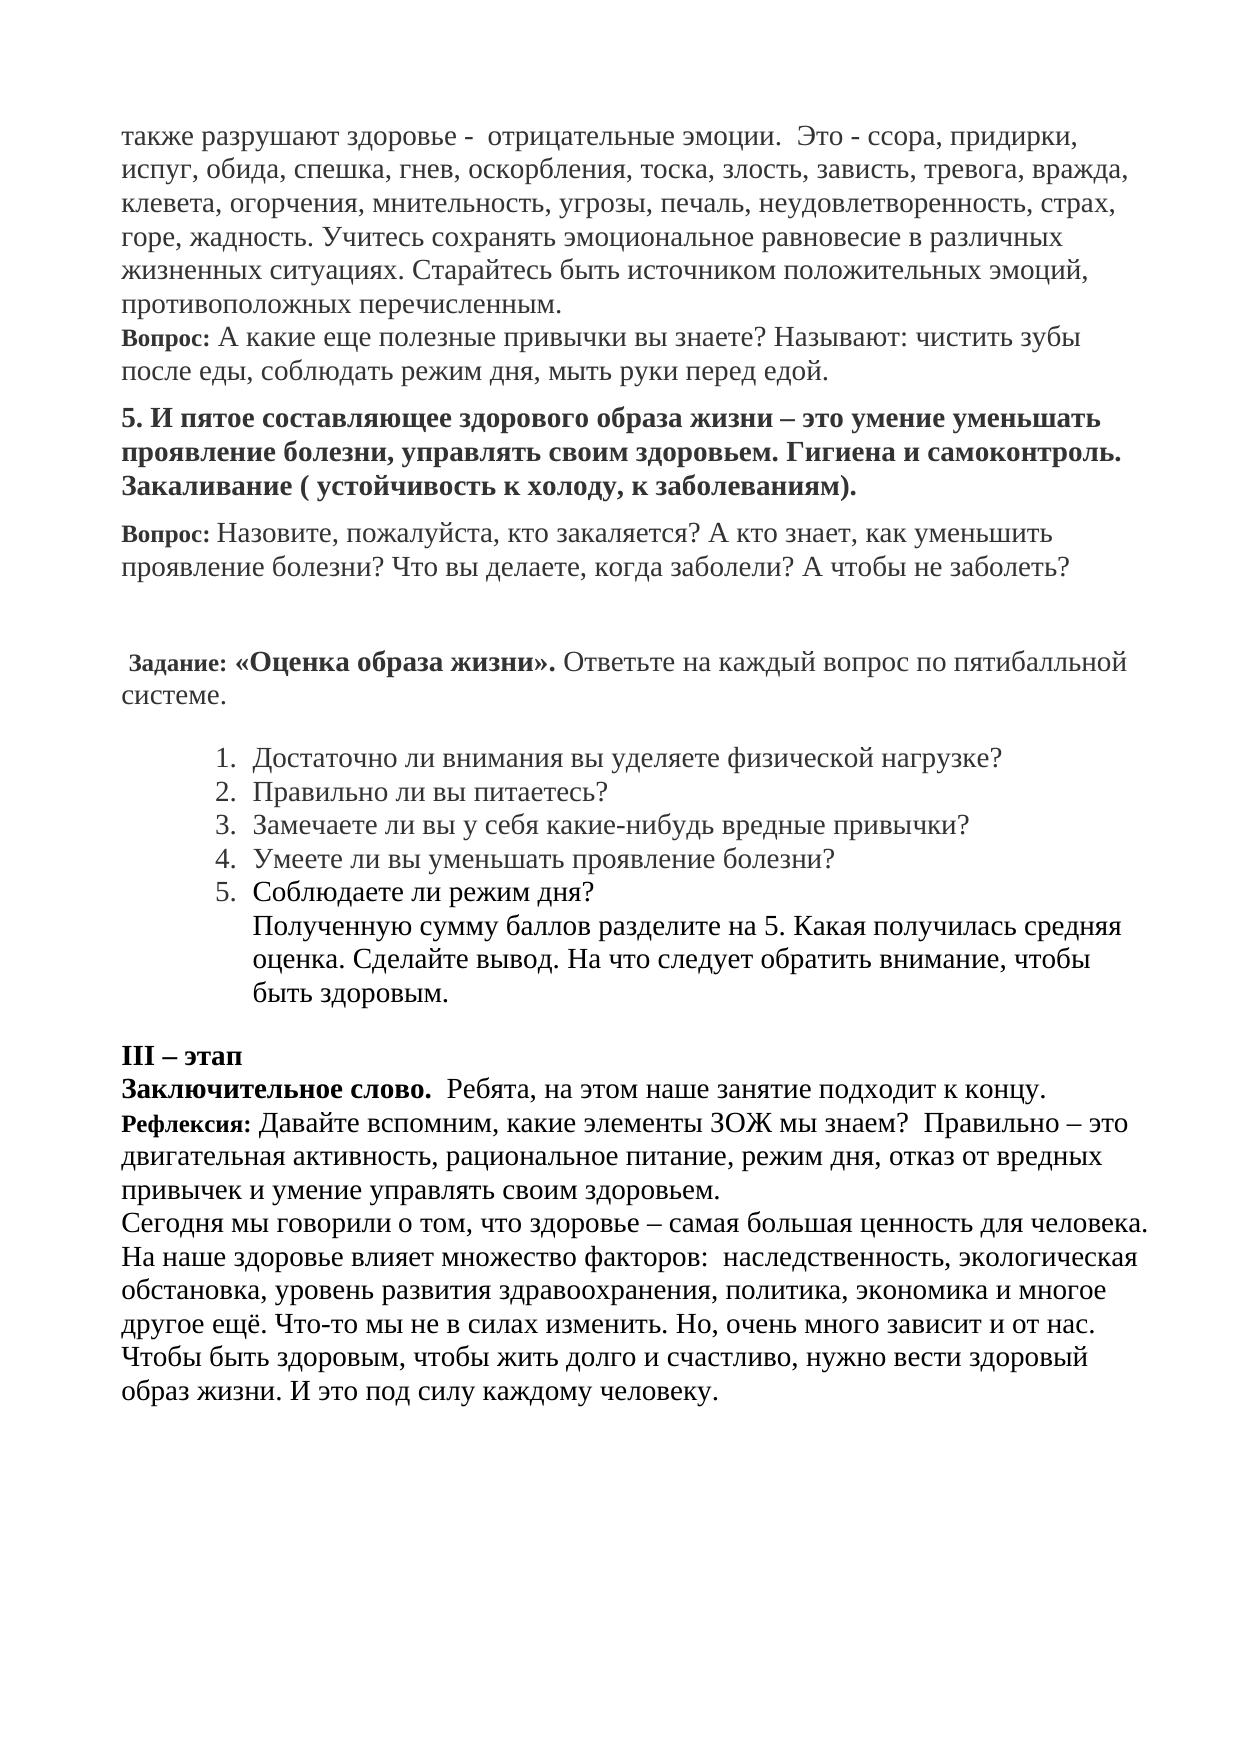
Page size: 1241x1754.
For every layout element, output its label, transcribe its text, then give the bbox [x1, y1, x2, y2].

list Правильно ли вы питаетесь? [215, 774, 1152, 807]
list Умеете ли вы уменьшать проявление болезни? [215, 841, 1152, 874]
list Достаточно ли внимания вы уделяете физической нагрузке? [215, 740, 1152, 774]
text 5. И пятое составляющее здорового образа жизни – это умение уменьшать проявление болезни, управлять своим здоровьем. Гигиена и самоконтроль. Закаливание ( устойчивость к холоду, к заболеваниям). [857, 401, 1152, 501]
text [121, 118, 1152, 386]
text Заключительное слово. Ребята, на этом наше занятие подходит к концу. Рефлексия: Давайте вспомним, какие элементы ЗОЖ мы знаем? Правильно – это двигательная активность, рациональное питание, режим дня, отказ от вредных привычек и умение управлять своим здоровьем. [121, 1071, 1152, 1205]
text Вопрос: Назовите, пожалуйста, кто закаляется? А кто знает, как уменьшить проявление болезни? Что вы делаете, когда заболели? А чтобы не заболеть? [121, 515, 1152, 582]
list Замечаете ли вы у себя какие-нибудь вредные привычки? [215, 807, 1152, 841]
text Сегодня мы говорили о том, что здоровье – самая большая ценность для человека. На наше здоровье влияет множество факторов: наследственность, экологическая обстановка, уровень развития здравоохранения, политика, экономика и многое другое ещё. Что-то мы не в силах изменить. Но, очень много зависит и от нас. Чтобы быть здоровым, чтобы жить долго и счастливо, нужно вести здоровый образ жизни. И это под силу каждому человеку. [121, 1205, 1152, 1407]
list Соблюдаете ли режим дня? Полученную сумму баллов разделите на 5. Какая получилась средняя оценка. Сделайте вывод. На что следует обратить внимание, чтобы быть здоровым. [215, 874, 1152, 1008]
text III – этап [121, 1038, 1152, 1071]
text Задание: «Оценка образа жизни». Ответьте на каждый вопрос по пятибалльной системе. [121, 644, 1152, 711]
